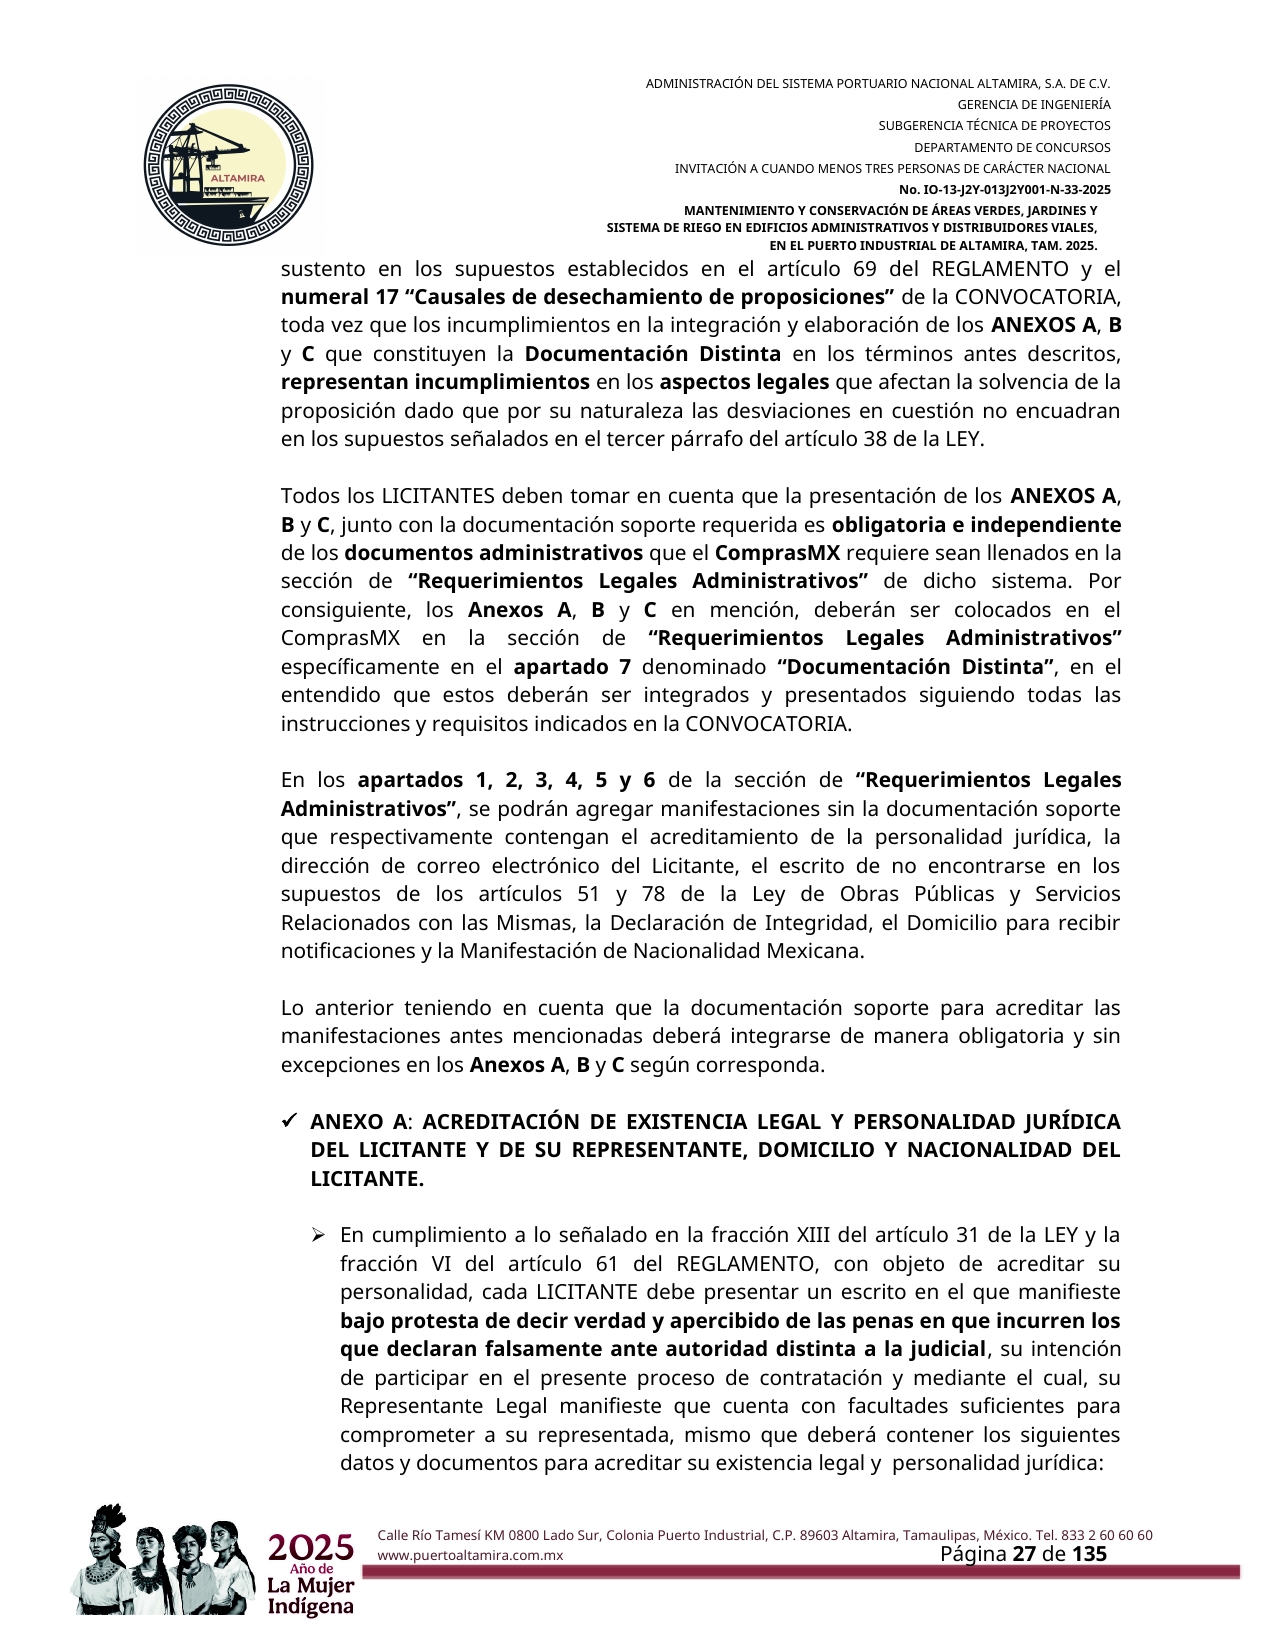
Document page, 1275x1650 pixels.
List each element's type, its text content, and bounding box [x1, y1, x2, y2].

list En cumplimiento a lo señalado en la fracción XIII del artículo 31 de la LEY y la fracción VI del artículo 61 del REGLAMENTO, con objeto de acreditar su personalidad, cada LICITANTE debe presentar un escrito en el que manifieste bajo protesta de decir verdad y apercibido de las penas en que incurren los que declaran falsamente ante autoridad distinta a la judicial, su intención de participar en el presente proceso de contratación y mediante el cual, su Representante Legal manifieste que cuenta con facultades suficientes para comprometer a su representada, mismo que deberá contener los siguientes datos y documentos para acreditar su existencia legal y personalidad jurídica: [310, 1221, 1122, 1477]
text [281, 254, 1122, 453]
text En los apartados 1, 2, 3, 4, 5 y 6 de la sección de “Requerimientos Legales Administrativos”, se podrán agregar manifestaciones sin la documentación soporte que respectivamente contengan el acreditamiento de la personalidad jurídica, la dirección de correo electrónico del Licitante, el escrito de no encontrarse en los supuestos de los artículos 51 y 78 de la Ley de Obras Públicas y Servicios Relacionados con las Mismas, la Declaración de Integridad, el Domicilio para recibir notificaciones y la Manifestación de Nacionalidad Mexicana. [281, 766, 1122, 965]
picture [134, 75, 325, 258]
text Todos los LICITANTES deben tomar en cuenta que la presentación de los ANEXOS A, B y C, junto con la documentación soporte requerida es obligatoria e independiente de los documentos administrativos que el ComprasMX requiere sean llenados en la sección de “Requerimientos Legales Administrativos” de dicho sistema. Por consiguiente, los Anexos A, B y C en mención, deberán ser colocados en el ComprasMX en la sección de “Requerimientos Legales Administrativos” específicamente en el apartado 7 denominado “Documentación Distinta”, en el entendido que estos deberán ser integrados y presentados siguiendo todas las instrucciones y requisitos indicados en la CONVOCATORIA. [281, 481, 1122, 737]
text Lo anterior teniendo en cuenta que la documentación soporte para acreditar las manifestaciones antes mencionadas deberá integrarse de manera obligatoria y sin excepciones en los Anexos A, B y C según corresponda. [281, 993, 1122, 1078]
list ANEXO A: ACREDITACIÓN DE EXISTENCIA LEGAL Y PERSONALIDAD JURÍDICA DEL LICITANTE Y DE SU REPRESENTANTE, DOMICILIO Y NACIONALIDAD DEL LICITANTE. [281, 1107, 1122, 1192]
picture [0, 1497, 1244, 1627]
